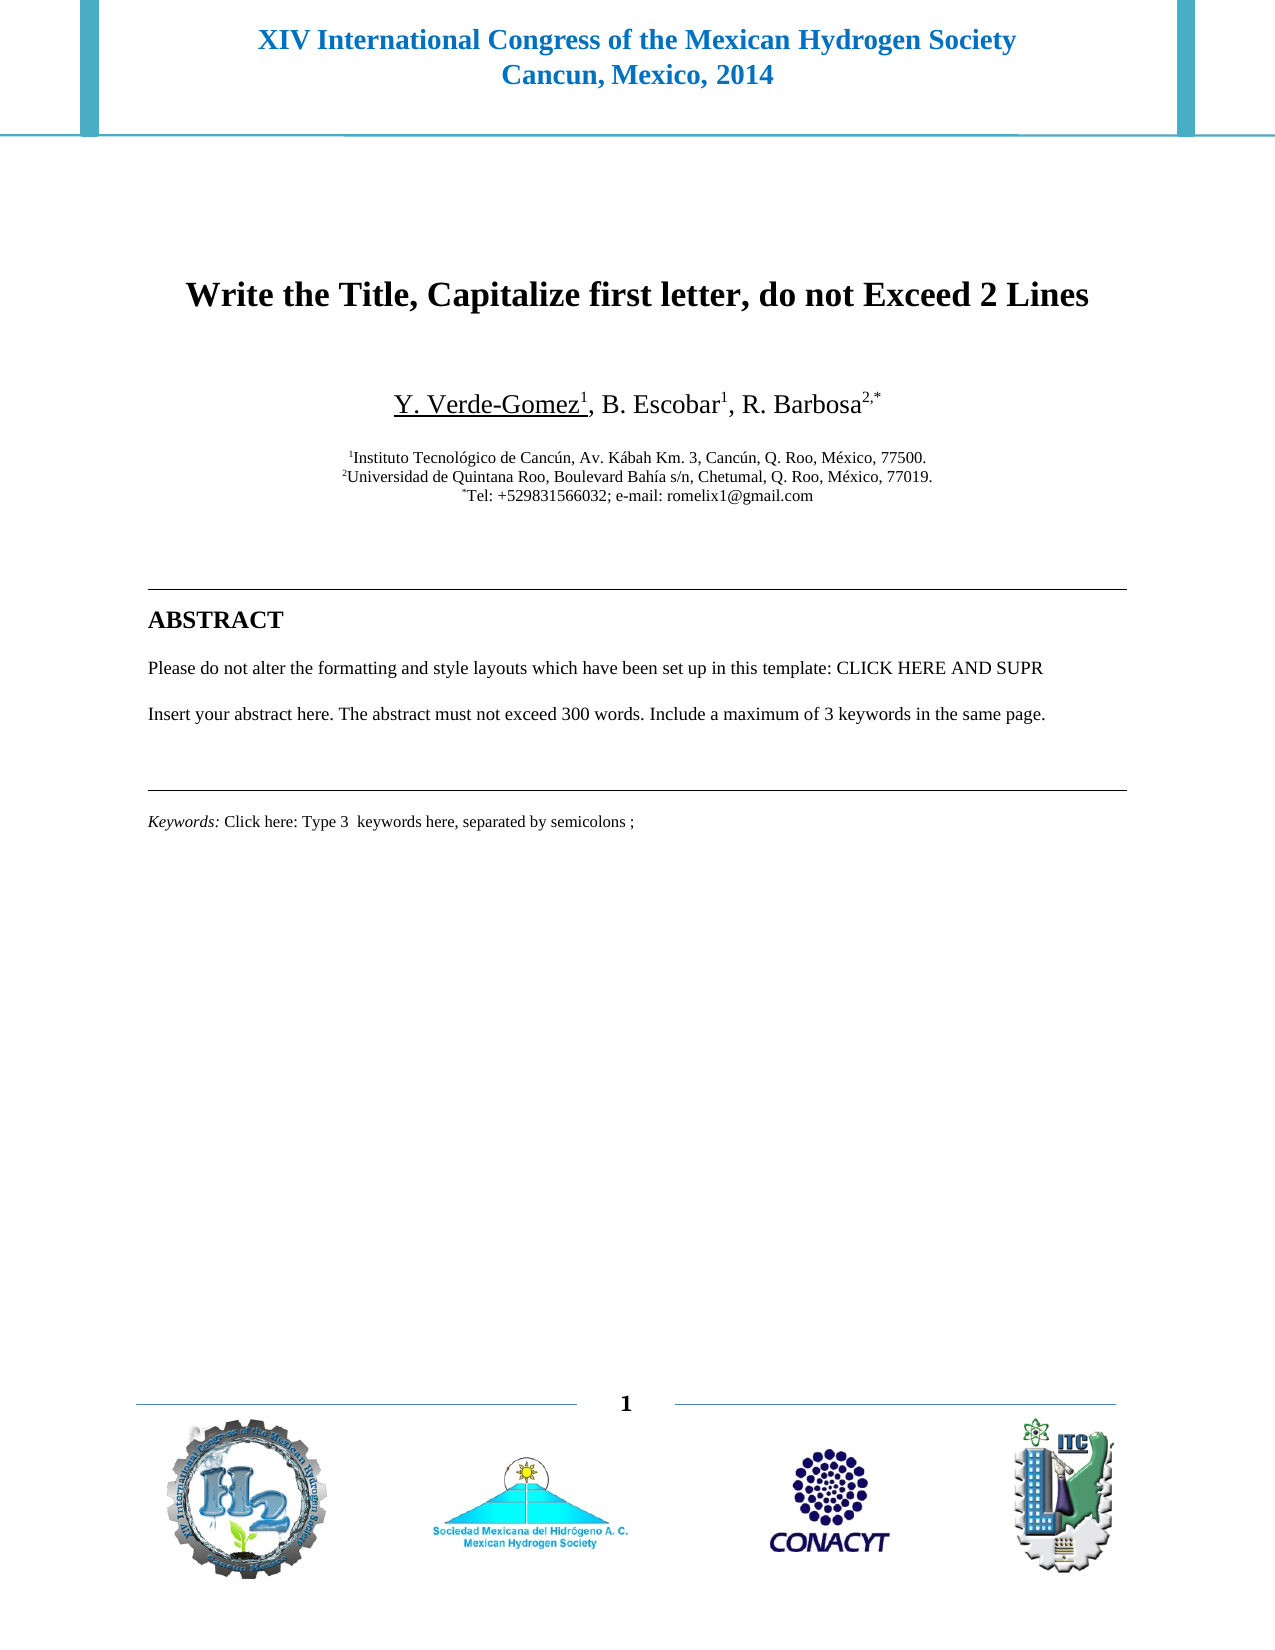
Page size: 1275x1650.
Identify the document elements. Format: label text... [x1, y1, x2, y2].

text Keywords: [148, 812, 1127, 831]
text Y. Verde-Gomez1, B. Escobar1, R. Barbosa2,* [148, 388, 1127, 419]
text *Tel: +529831566032; e-mail: romelix1@gmail.com [148, 486, 1127, 505]
text ABSTRACT [148, 590, 1127, 633]
text 2Universidad de Quintana Roo, Boulevard Bahía s/n, Chetumal, Q. Roo, México, 77019. [148, 467, 1127, 486]
text 1Instituto Tecnológico de Cancún, Av. Kábah Km. 3, Cancún, Q. Roo, México, 77500. [148, 448, 1127, 467]
